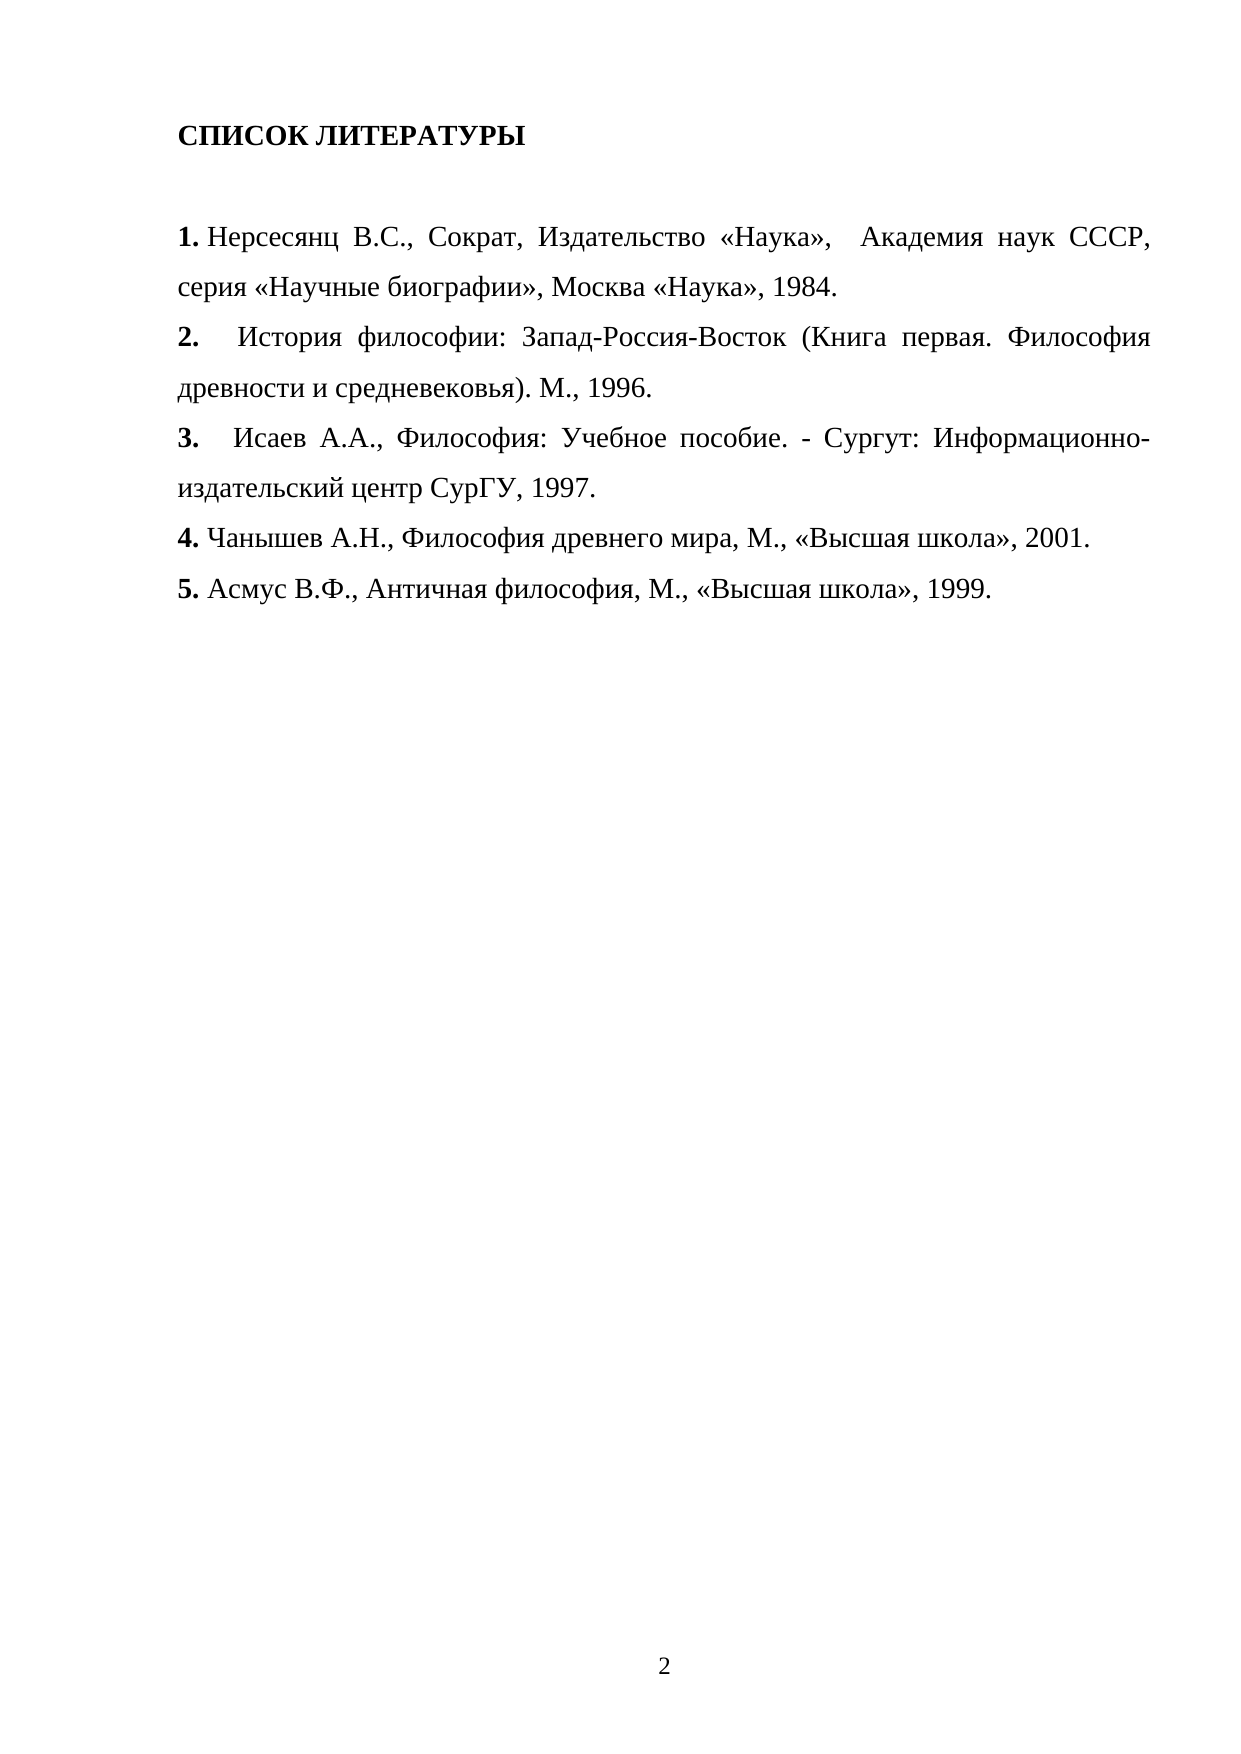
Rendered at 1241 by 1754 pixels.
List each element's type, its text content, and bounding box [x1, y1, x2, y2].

list История философии: Запад-Россия-Восток (Книга первая. Философия древности и средневековья). М., 1996. [177, 319, 1152, 403]
list Чанышев А.Н., Философия древнего мира, М., «Высшая школа», 2001. [177, 521, 1152, 554]
list Асмус В.Ф., Античная философия, М., «Высшая школа», 1999. [177, 571, 1152, 604]
text СПИСОК ЛИТЕРАТУРЫ [177, 118, 1152, 152]
list Нерсесянц В.С., Сократ, Издательство «Наука», Академия наук СССР, серия «Научные биографии», Москва «Наука», 1984. [177, 219, 1152, 303]
list Исаев А.А., Философия: Учебное пособие. - Сургут: Информационно-издательский центр СурГУ, 1997. [177, 420, 1152, 504]
